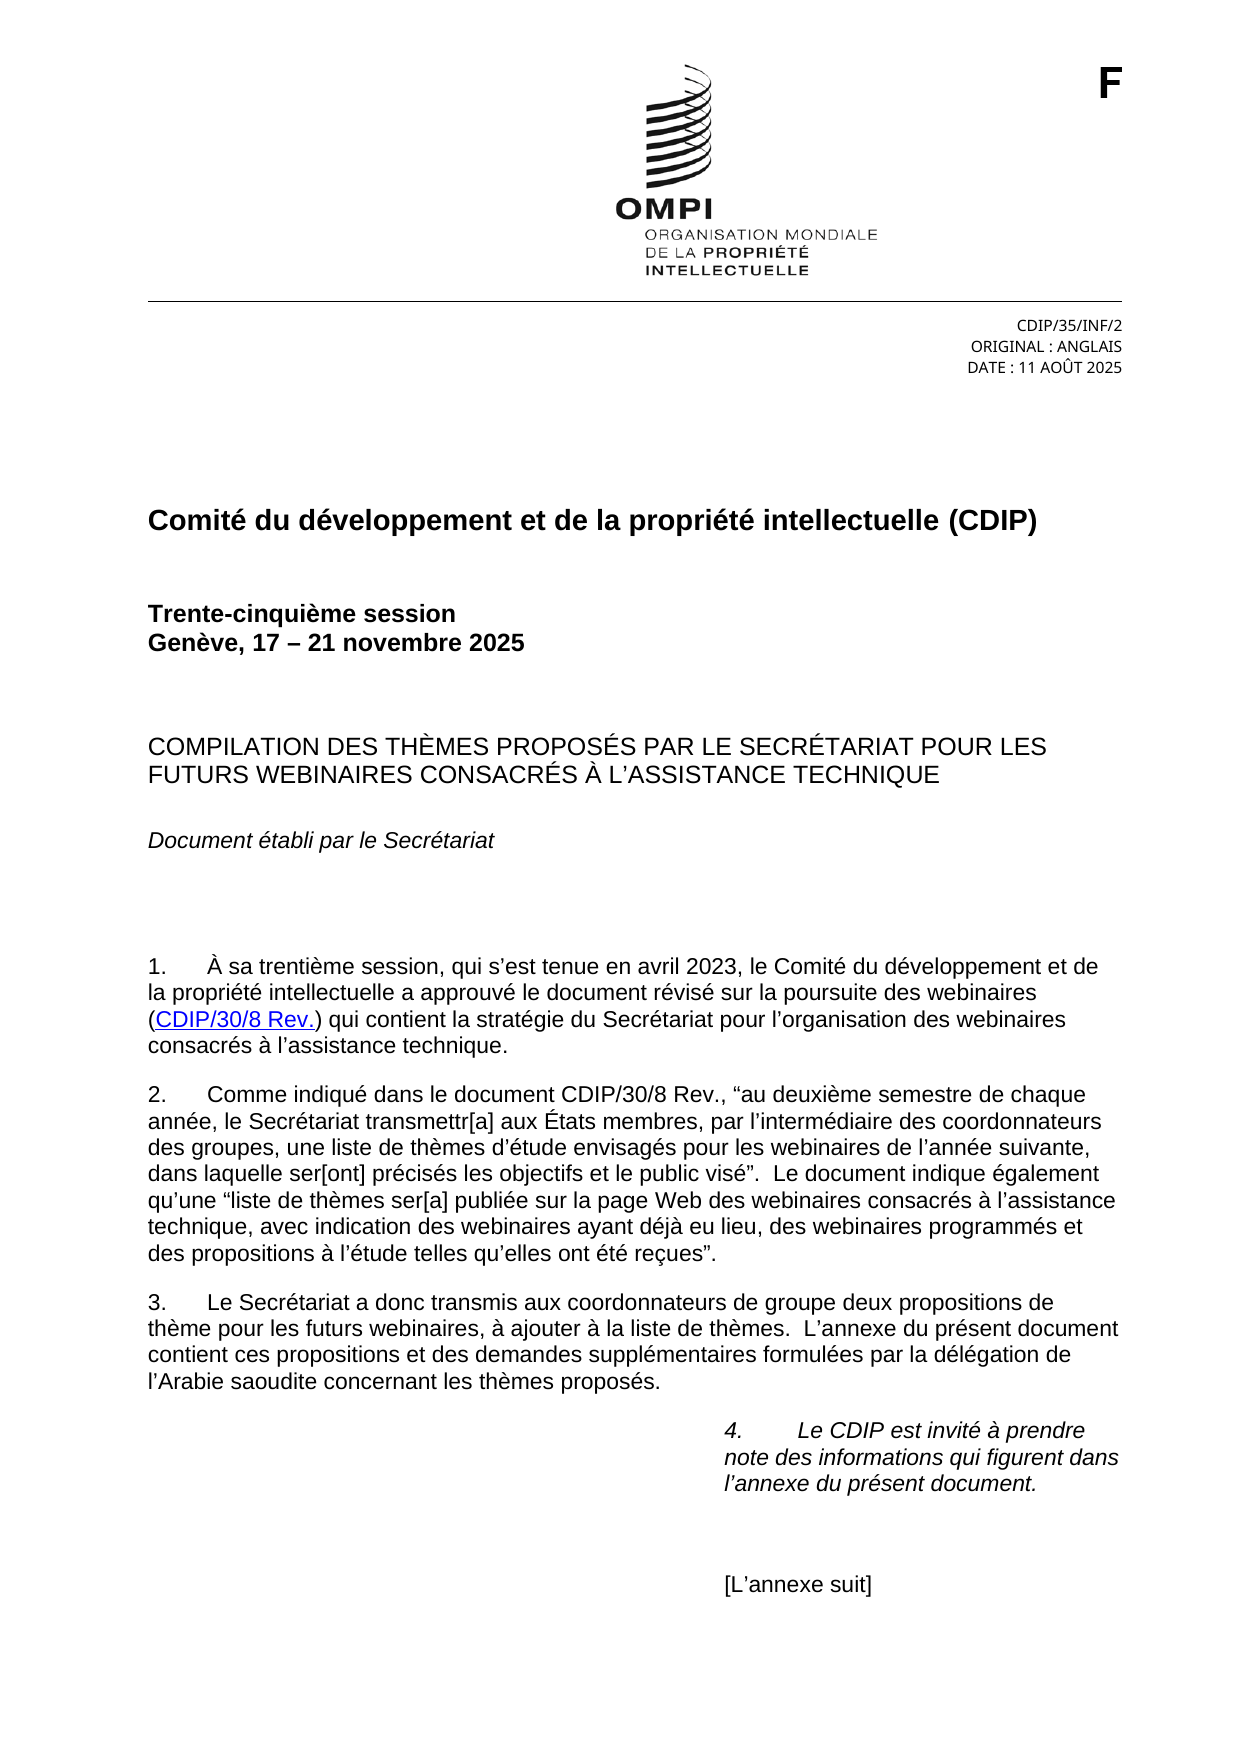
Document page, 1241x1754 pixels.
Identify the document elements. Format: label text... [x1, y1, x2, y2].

text Le CDIP est invité à prendre note des informations qui figurent dans l’annexe du présent document. [724, 1417, 1122, 1496]
text À sa trentième session, qui s’est tenue en avril 2023, le Comité du développement et de la propriété intellectuelle a approuvé le document révisé sur la poursuite des webinaires (CDIP/30/8 Rev.) qui contient la stratégie du Secrétariat pour l’organisation des webinaires consacrés à l’assistance technique. [148, 953, 1122, 1058]
text [L’annexe suit] [724, 1571, 1122, 1597]
text Document établi par le Secrétariat [148, 827, 1122, 853]
text CDIP/35/Inf/2 [148, 314, 1122, 336]
text Genève, 17 – 21 novembre 2025 [148, 628, 1122, 657]
text Trente-cinquième session [148, 599, 1122, 628]
picture [613, 59, 1123, 278]
text DATE : 11 août 2025 [148, 357, 1122, 378]
text ORIGINAL : anglais [148, 336, 1122, 357]
text Comité du développement et de la propriété intellectuelle (CDIP) [148, 503, 1122, 537]
text Comme indiqué dans le document CDIP/30/8 Rev., “au deuxième semestre de chaque année, le Secrétariat transmettr[a] aux États membres, par l’intermédiaire des coordonnateurs des groupes, une liste de thèmes d’étude envisagés pour les webinaires de l’année suivante, dans laquelle ser[ont] précisés les objectifs et le public visé”. Le document indique également qu’une “liste de thèmes ser[a] publiée sur la page Web des webinaires consacrés à l’assistance technique, avec indication des webinaires ayant déjà eu lieu, des webinaires programmés et des propositions à l’étude telles qu’elles ont été reçues”. [148, 1081, 1122, 1266]
text Compilation des thèmes proposés par le Secrétariat pour les futurs webinaires consacrés à l’assistance technique [148, 732, 1122, 789]
text Le Secrétariat a donc transmis aux coordonnateurs de groupe deux propositions de thème pour les futurs webinaires, à ajouter à la liste de thèmes. L’annexe du présent document contient ces propositions et des demandes supplémentaires formulées par la délégation de l’Arabie saoudite concernant les thèmes proposés. [148, 1289, 1122, 1394]
